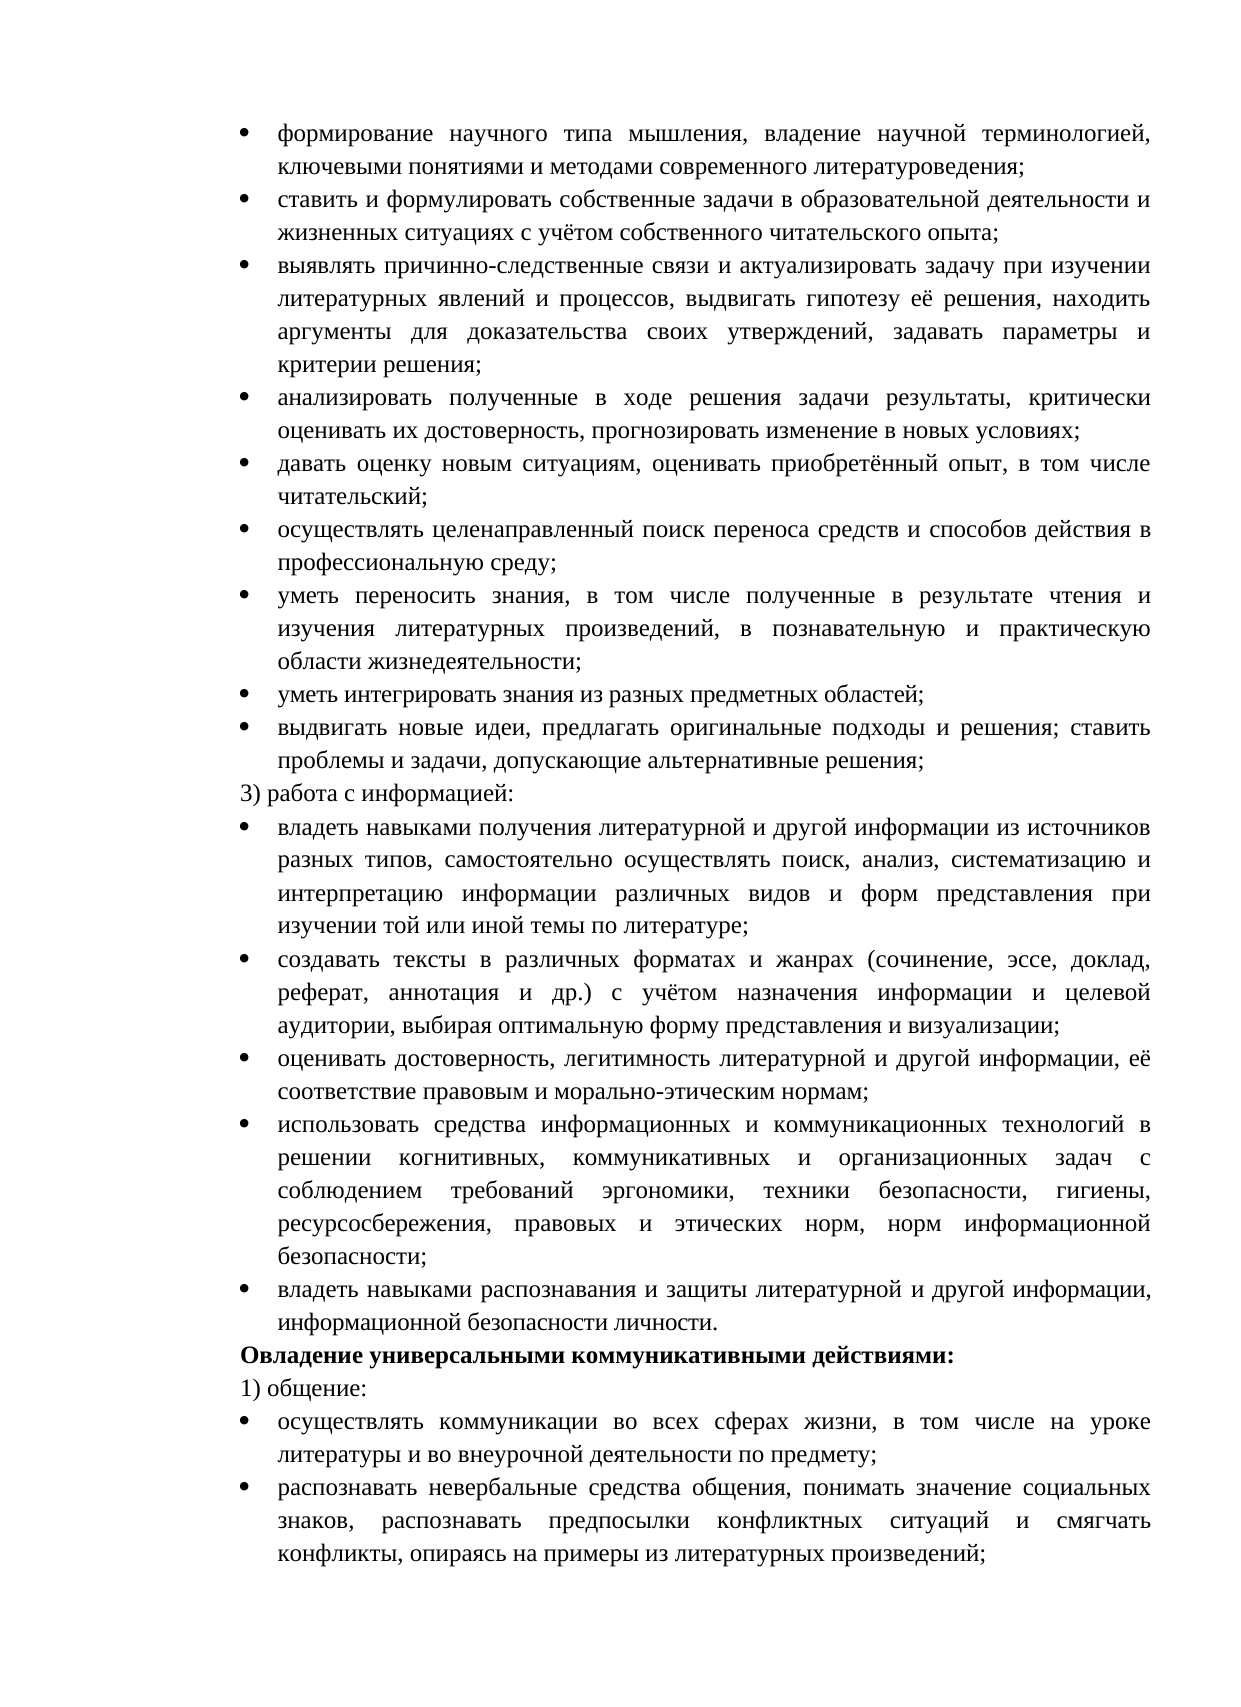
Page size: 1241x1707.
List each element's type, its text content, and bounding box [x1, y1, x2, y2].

list оценивать достоверность, легитимность литературной и другой информации, её соответствие правовым и морально-этическим нормам; [240, 1043, 1152, 1104]
list анализировать полученные в ходе решения задачи результаты, критически оценивать их достоверность, прогнозировать изменение в новых условиях; [240, 382, 1152, 444]
list осуществлять целенаправленный поиск переноса средств и способов действия в профессиональную среду; [240, 514, 1152, 576]
list владеть навыками распознавания и защиты литературной и другой информации, информационной безопасности личности. [240, 1274, 1152, 1336]
text 1) общение: [177, 1373, 1152, 1402]
list уметь переносить знания, в том числе полученные в результате чтения и изучения литературных произведений, в познавательную и практическую области жизнедеятельности; [240, 580, 1152, 675]
list давать оценку новым ситуациям, оценивать приобретённый опыт, в том числе читательский; [240, 448, 1152, 510]
list осуществлять коммуникации во всех сферах жизни, в том числе на уроке литературы и во внеурочной деятельности по предмету; [240, 1406, 1152, 1468]
list владеть навыками получения литературной и другой информации из источников разных типов, самостоятельно осуществлять поиск, анализ, систематизацию и интерпретацию информации различных видов и форм представления при изучении той или иной темы по литературе; [240, 812, 1152, 939]
list выявлять причинно-следственные связи и актуализировать задачу при изучении литературных явлений и процессов, выдвигать гипотезу её решения, находить аргументы для доказательства своих утверждений, задавать параметры и критерии решения; [240, 250, 1152, 378]
list использовать средства информационных и коммуникационных технологий в решении когнитивных, коммуникативных и организационных задач с соблюдением требований эргономики, техники безопасности, гигиены, ресурсосбережения, правовых и этических норм, норм информационной безопасности; [240, 1109, 1152, 1269]
list уметь интегрировать знания из разных предметных областей; [240, 679, 1152, 708]
list создавать тексты в различных форматах и жанрах (сочинение, эссе, доклад, реферат, аннотация и др.) с учётом назначения информации и целевой аудитории, выбирая оптимальную форму представления и визуализации; [240, 944, 1152, 1038]
list распознавать невербальные средства общения, понимать значение социальных знаков, распознавать предпосылки конфликтных ситуаций и смягчать конфликты, опираясь на примеры из литературных произведений; [240, 1472, 1152, 1567]
list выдвигать новые идеи, предлагать оригинальные подходы и решения; ставить проблемы и задачи, допускающие альтернативные решения; [240, 712, 1152, 774]
list ставить и формулировать собственные задачи в образовательной деятельности и жизненных ситуациях с учётом собственного читательского опыта; [240, 184, 1152, 246]
list формирование научного типа мышления, владение научной терминологией, ключевыми понятиями и методами современного литературоведения; [240, 118, 1152, 180]
text 3) работа с информацией: [177, 778, 1152, 807]
text Овладение универсальными коммуникативными действиями: [177, 1340, 1152, 1369]
